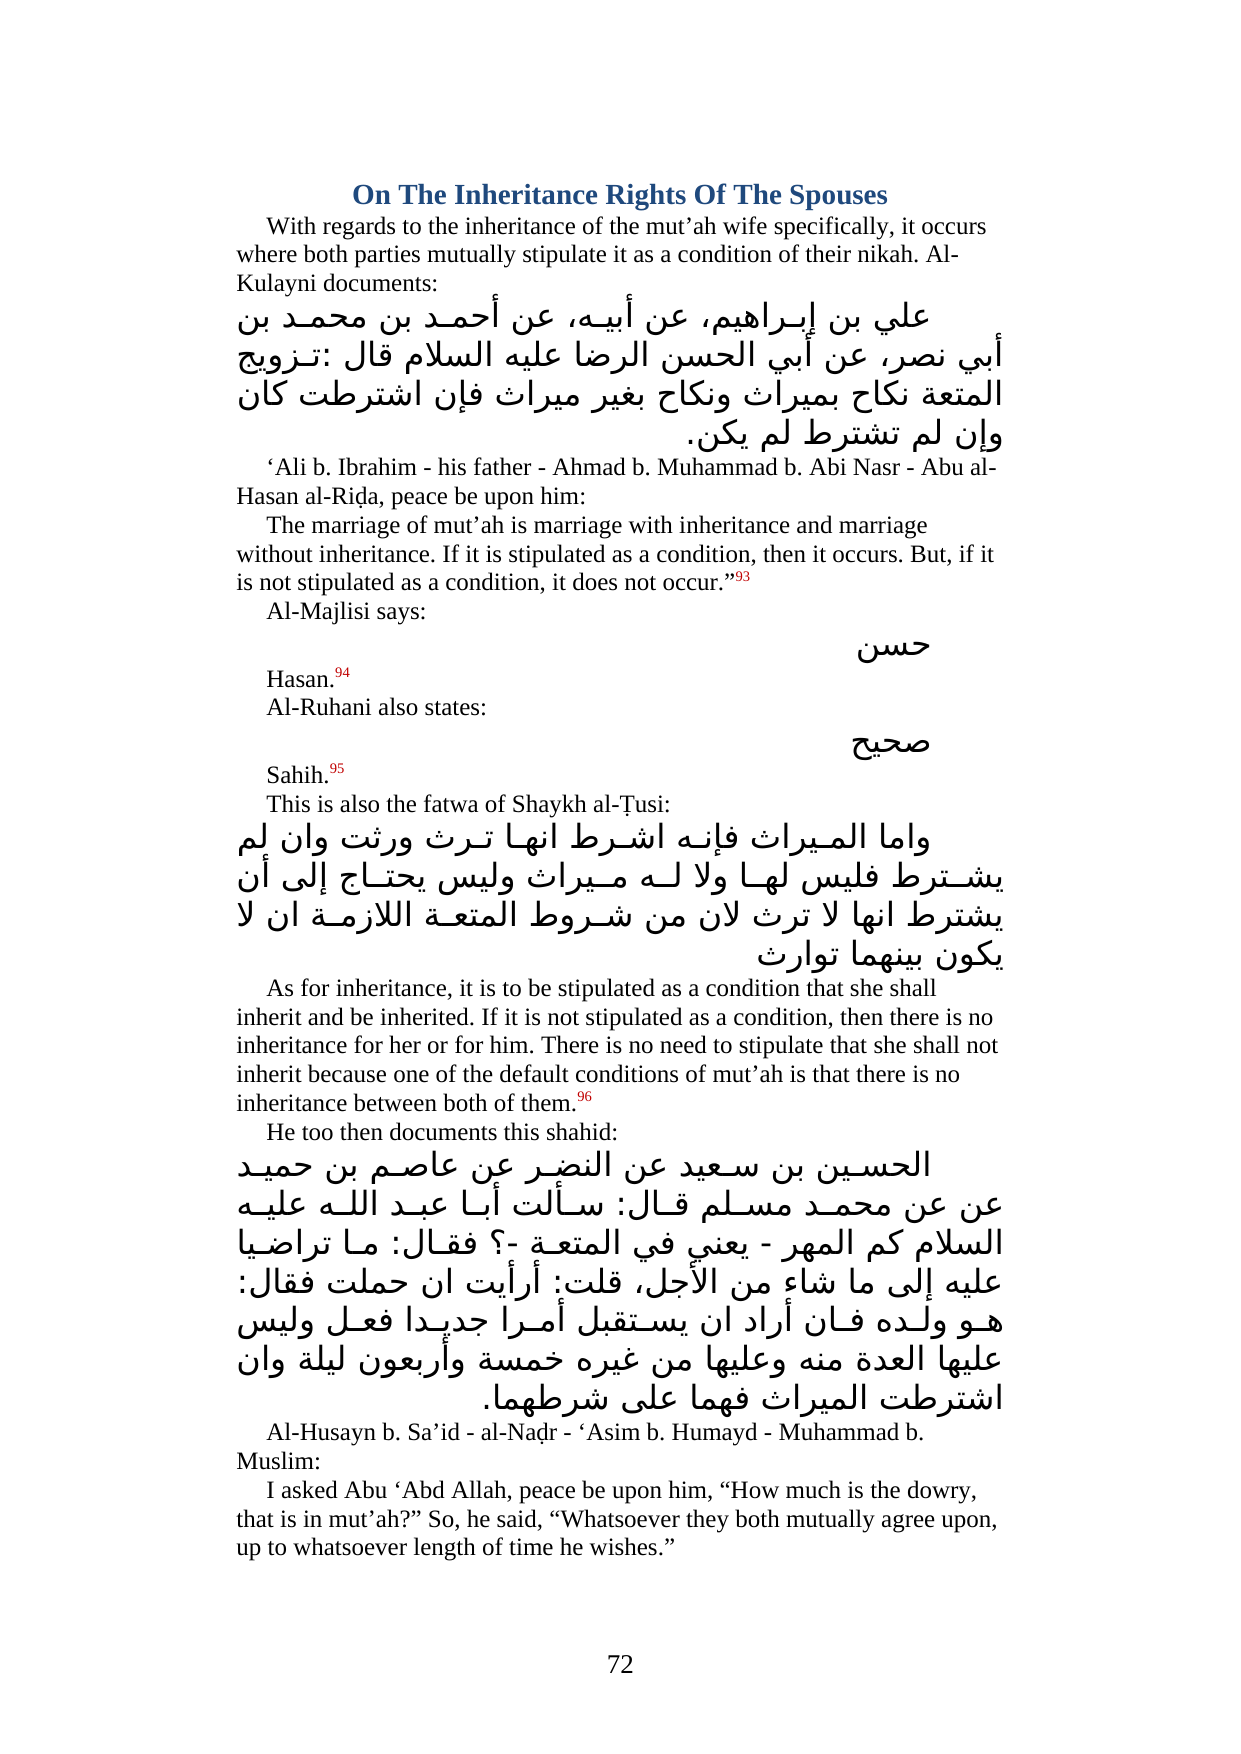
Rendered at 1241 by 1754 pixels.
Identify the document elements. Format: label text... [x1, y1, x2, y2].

text ‘Ali b. Ibrahim - his father - Ahmad b. Muhammad b. Abi Nasr - Abu al-Hasan al-Riḍa, peace be upon him: [236, 452, 1004, 510]
text Al-Ruhani also states: [236, 692, 1004, 721]
text As for inheritance, it is to be stipulated as a condition that she shall inherit and be inherited. If it is not stipulated as a condition, then there is no inheritance for her or for him. There is no need to stipulate that she shall not inherit because one of the default conditions of mut’ah is that there is no inheritance between both of them.96 [236, 973, 1004, 1117]
text الحسين بن سعيد عن النضر عن عاصم بن حميد عن عن محمد مسلم قال: سألت أبا عبد الله عليه السلام كم المهر - يعني في المتعة -؟ فقال: ما تراضيا عليه إلى ما شاء من الأجل، قلت: أرأيت ان حملت فقال: هو ولده فان أراد ان يستقبل أمرا جديدا فعل وليس عليها العدة منه وعليها من غيره خمسة وأربعون ليلة وان اشترطت الميراث فهما على شرطهما. [236, 1146, 1004, 1417]
text صحيح [236, 721, 1004, 760]
subtitle On The Inheritance Rights Of The Spouses [236, 177, 1004, 211]
text This is also the fatwa of Shaykh al-Ṭusi: [236, 789, 1004, 818]
text Al-Husayn b. Sa’id - al-Naḍr - ‘Asim b. Humayd - Muhammad b. Muslim: [236, 1417, 1004, 1475]
text The marriage of mut’ah is marriage with inheritance and marriage without inheritance. If it is stipulated as a condition, then it occurs. But, if it is not stipulated as a condition, it does not occur.”93 [236, 510, 1004, 596]
text Al-Majlisi says: [236, 596, 1004, 625]
text Sahih.95 [236, 760, 1004, 789]
text He too then documents this shahid: [236, 1117, 1004, 1146]
text علي بن إبراهيم، عن أبيه، عن أحمد بن محمد بن أبي نصر، عن أبي الحسن الرضا عليه السلام قال :تزويج المتعة نكاح بميراث ونكاح بغير ميراث فإن اشترطت كان وإن لم تشترط لم يكن. [236, 297, 1004, 452]
text واما الميراث فإنه اشرط انها ترث ورثت وان لم يشترط فليس لها ولا له ميراث وليس يحتاج إلى أن يشترط انها لا ترث لان من شروط المتعة اللازمة ان لا يكون بينهما توارث [236, 818, 1004, 973]
text Hasan.94 [236, 664, 1004, 692]
text I asked Abu ‘Abd Allah, peace be upon him, “How much is the dowry, that is in mut’ah?” So, he said, “Whatsoever they both mutually agree upon, up to whatsoever length of time he wishes.” [236, 1475, 1004, 1561]
text With regards to the inheritance of the mut’ah wife specifically, it occurs where both parties mutually stipulate it as a condition of their nikah. Al-Kulayni documents: [236, 211, 1004, 297]
text حسن [236, 625, 1004, 664]
